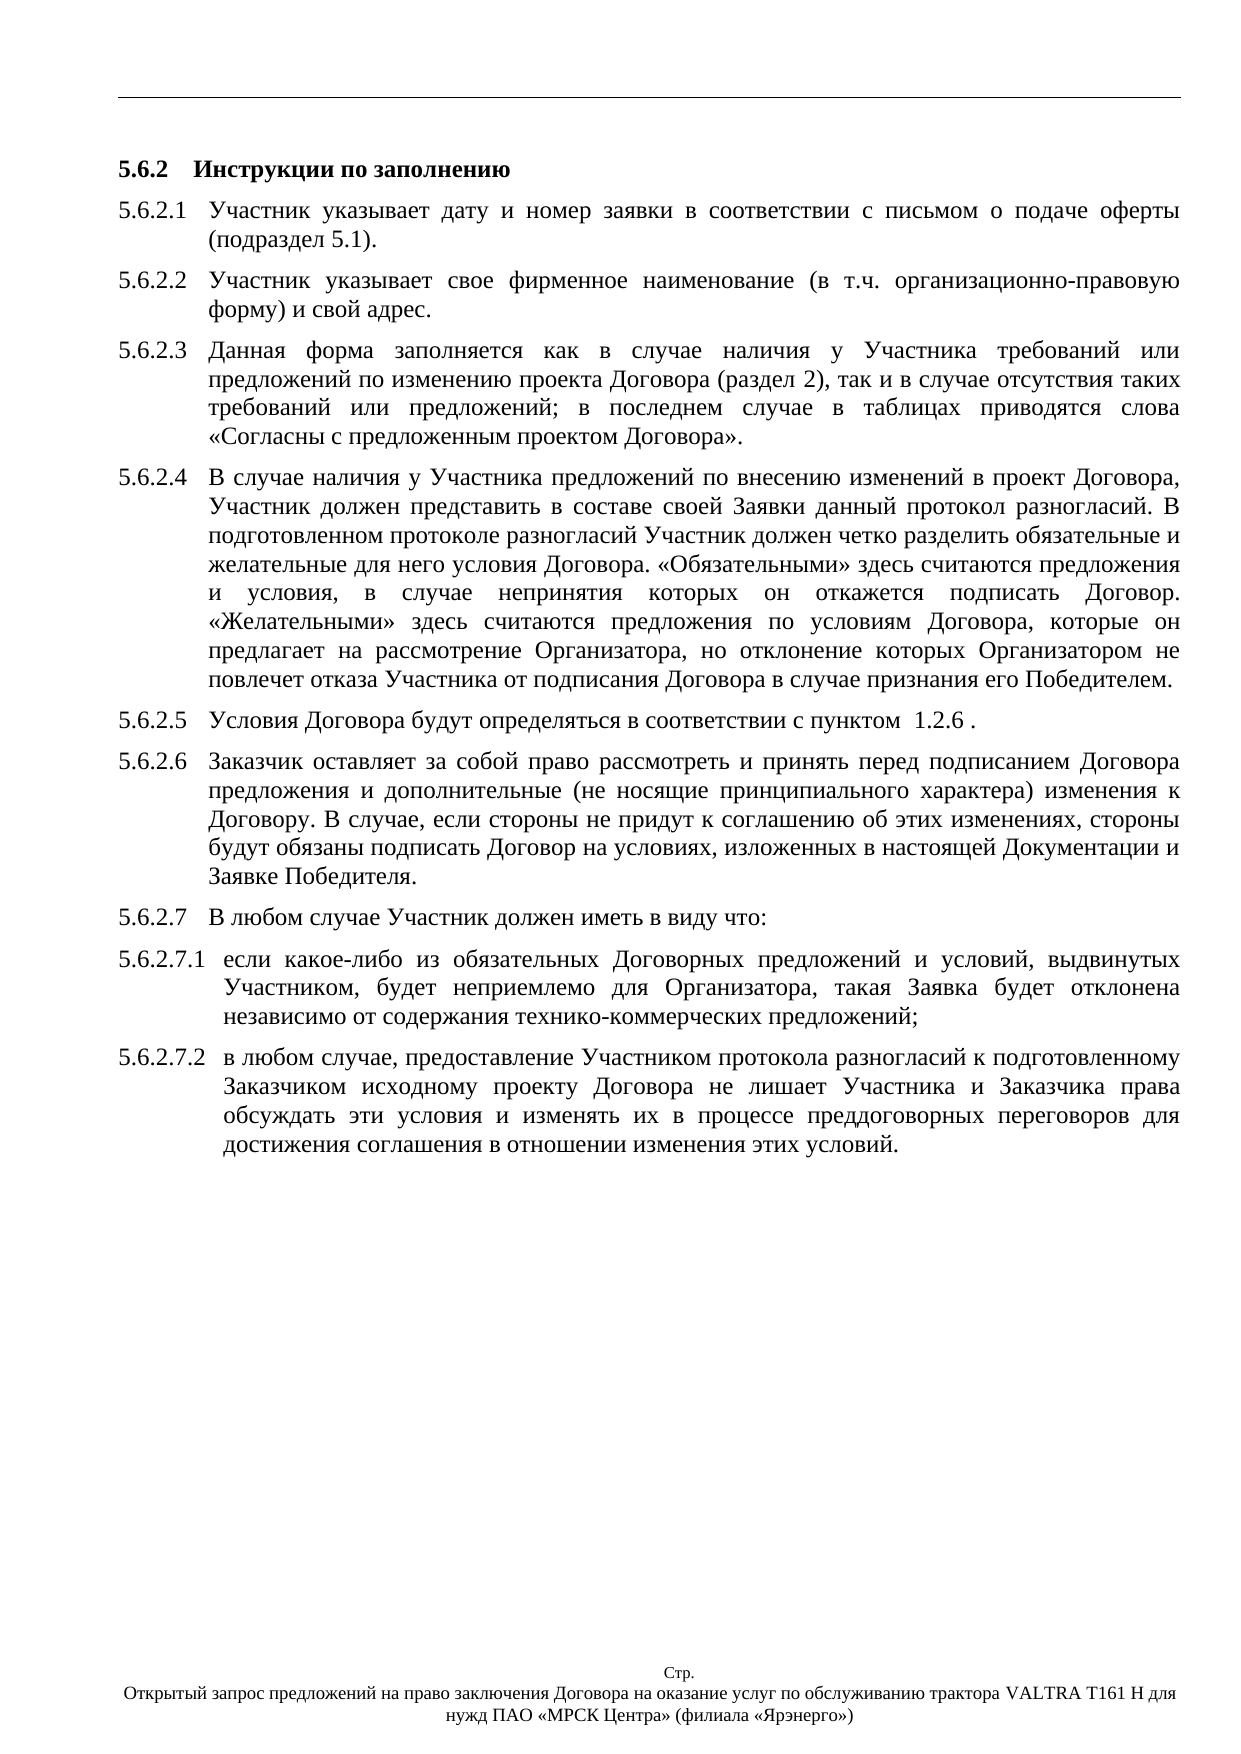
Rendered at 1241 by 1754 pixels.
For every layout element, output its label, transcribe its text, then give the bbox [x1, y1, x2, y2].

list Участник указывает свое фирменное наименование (в т.ч. организационно-правовую форму) и свой адрес. [118, 265, 1181, 322]
list В любом случае Участник должен иметь в виду что: [118, 902, 1181, 931]
list если какое-либо из обязательных Договорных предложений и условий, выдвинутых Участником, будет неприемлемо для Организатора, такая Заявка будет отклонена независимо от содержания технико-коммерческих предложений; [118, 944, 1181, 1030]
subtitle Инструкции по заполнению [118, 154, 1181, 182]
list Заказчик оставляет за собой право рассмотреть и принять перед подписанием Договора предложения и дополнительные (не носящие принципиального характера) изменения к Договору. В случае, если стороны не придут к соглашению об этих изменениях, стороны будут обязаны подписать Договор на условиях, изложенных в настоящей Документации и Заявке Победителя. [118, 746, 1181, 890]
list В случае наличия у Участника предложений по внесению изменений в проект Договора, Участник должен представить в составе своей Заявки данный протокол разногласий. В подготовленном протоколе разногласий Участник должен четко разделить обязательные и желательные для него условия Договора. «Обязательными» здесь считаются предложения и условия, в случае непринятия которых он откажется подписать Договор. «Желательными» здесь считаются предложения по условиям Договора, которые он предлагает на рассмотрение Организатора, но отклонение которых Организатором не повлечет отказа Участника от подписания Договора в случае признания его Победителем. [118, 462, 1181, 692]
list Данная форма заполняется как в случае наличия у Участника требований или предложений по изменению проекта Договора (раздел 2), так и в случае отсутствия таких требований или предложений; в последнем случае в таблицах приводятся слова «Согласны с предложенным проектом Договора». [118, 335, 1181, 450]
list Участник указывает дату и номер заявки в соответствии с письмом о подаче оферты (подраздел 5.1). [118, 195, 1181, 252]
list в любом случае, предоставление Участником протокола разногласий к подготовленному Заказчиком исходному проекту Договора не лишает Участника и Заказчика права обсуждать эти условия и изменять их в процессе преддоговорных переговоров для достижения соглашения в отношении изменения этих условий. [118, 1042, 1181, 1157]
list Условия Договора будут определяться в соответствии с пунктом 1.2.6 . [118, 705, 1181, 734]
